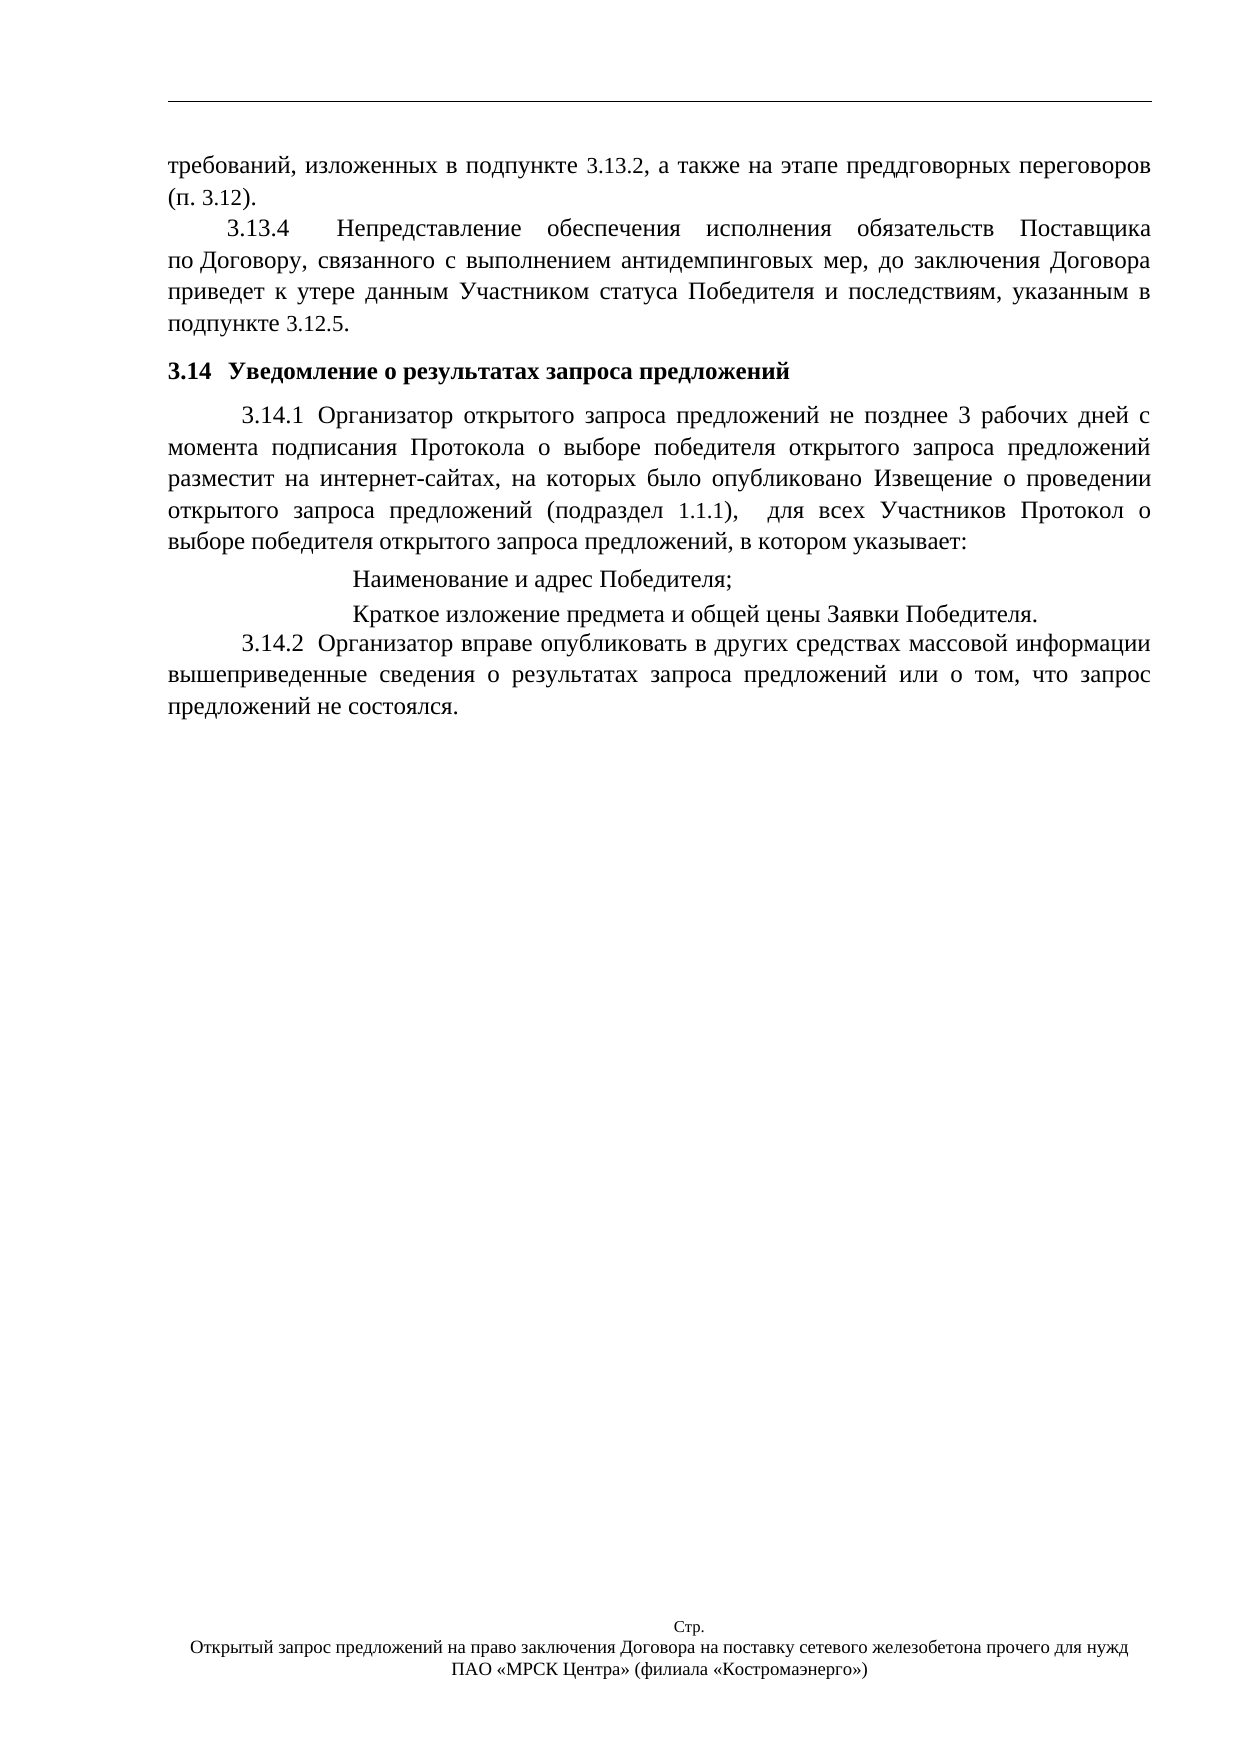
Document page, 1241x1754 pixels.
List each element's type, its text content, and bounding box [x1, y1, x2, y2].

list Краткое изложение предмета и общей цены Заявки Победителя. [352, 599, 1166, 628]
subtitle Уведомление о результатах запроса предложений [168, 356, 1152, 385]
list Наименование и адрес Победителя; [352, 564, 1166, 593]
text 3.14.1 Организатор открытого запроса предложений не позднее 3 рабочих дней с момента подписания Протокола о выборе победителя открытого запроса предложений разместит на интернет-сайтах, на которых было опубликовано Извещение о проведении открытого запроса предложений (подраздел 1.1.1), для всех Участников Протокол о выборе победителя открытого запроса предложений, в котором указывает: [168, 400, 1152, 555]
list Непредставление обеспечения исполнения обязательств Поставщика по Договору, связанного с выполнением антидемпинговых мер, до заключения Договора приведет к утере данным Участником статуса Победителя и последствиям, указанным в подпункте 3.12.5. [168, 213, 1152, 337]
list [168, 150, 1152, 210]
text 3.14.2 Организатор вправе опубликовать в других средствах массовой информации вышеприведенные сведения о результатах запроса предложений или о том, что запрос предложений не состоялся. [168, 628, 1152, 720]
